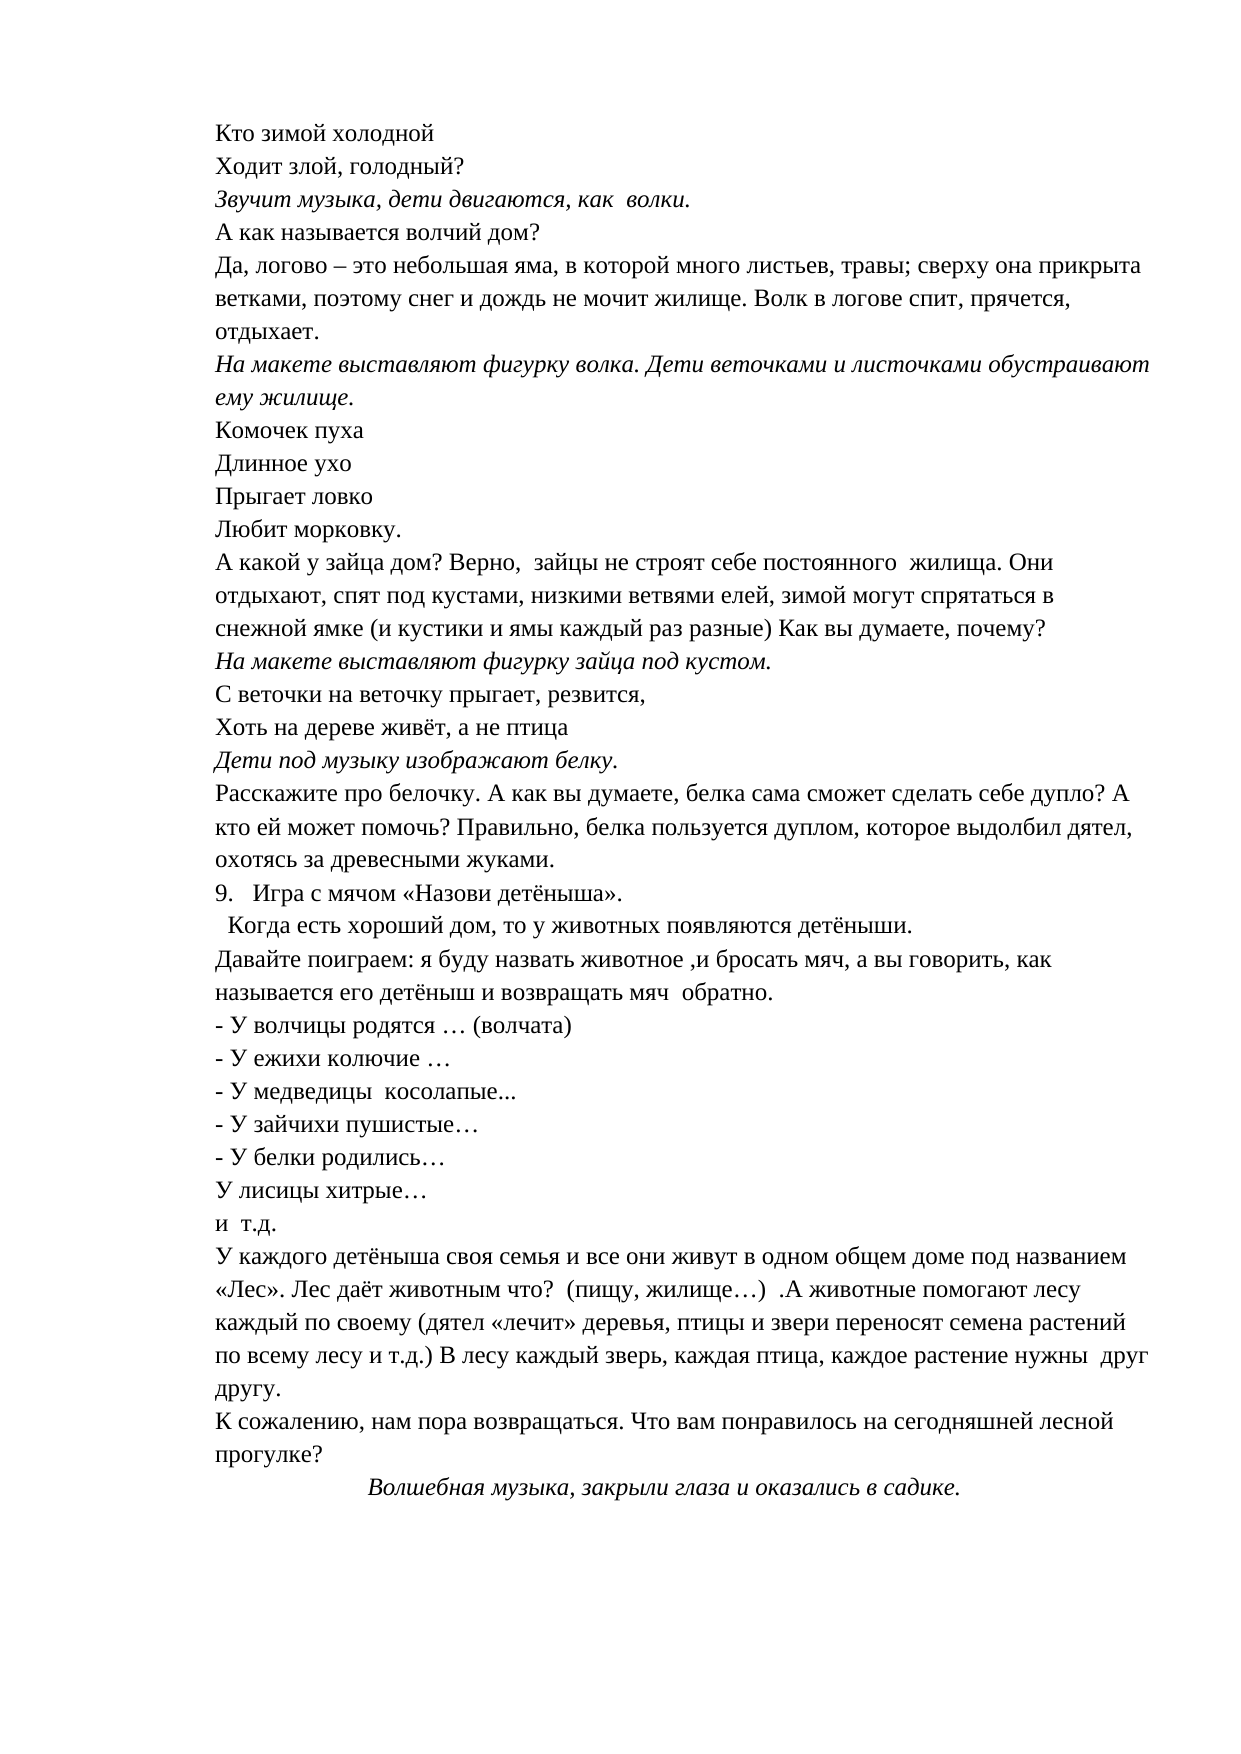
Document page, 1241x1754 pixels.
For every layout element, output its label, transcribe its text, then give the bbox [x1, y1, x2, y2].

text А как называется волчий дом? [215, 217, 1152, 246]
text У каждого детёныша своя семья и все они живут в одном общем доме под названием «Лес». Лес даёт животным что? (пищу, жилище…) .А животные помогают лесу каждый по своему (дятел «лечит» деревья, птицы и звери переносят семена растений по всему лесу и т.д.) В лесу каждый зверь, каждая птица, каждое растение нужны друг другу. [215, 1241, 1152, 1402]
text Прыгает ловко [215, 481, 1152, 510]
text К сожалению, нам пора возвращаться. Что вам понравилось на сегодняшней лесной прогулке? [215, 1406, 1152, 1468]
text Длинное ухо [215, 448, 1152, 477]
text На макете выставляют фигурку волка. Дети веточками и листочками обустраивают ему жилище. [215, 349, 1152, 411]
text Да, логово – это небольшая яма, в которой много листьев, травы; сверху она прикрыта ветками, поэтому снег и дождь не мочит жилище. Волк в логове спит, прячется, отдыхает. [215, 250, 1152, 345]
text Давайте поиграем: я буду назвать животное ,и бросать мяч, а вы говорить, как называется его детёныш и возвращать мяч обратно. [215, 944, 1152, 1005]
text Расскажите про белочку. А как вы думаете, белка сама сможет сделать себе дупло? А кто ей может помочь? Правильно, белка пользуется дуплом, которое выдолбил дятел, охотясь за древесными жуками. [215, 778, 1152, 873]
text Любит морковку. [215, 514, 1152, 543]
text - У волчицы родятся … (волчата) [215, 1010, 1152, 1038]
text Хоть на дереве живёт, а не птица [215, 712, 1152, 741]
list Игра с мячом «Назови детёныша». [215, 878, 1152, 906]
text С веточки на веточку прыгает, резвится, [215, 679, 1152, 708]
text - У белки родились… [215, 1142, 1152, 1171]
text и т.д. [215, 1208, 1152, 1237]
text - У медведицы косолапые... [215, 1076, 1152, 1104]
text Комочек пуха [215, 415, 1152, 444]
text Когда есть хороший дом, то у животных появляются детёныши. [215, 911, 1152, 939]
text Волшебная музыка, закрыли глаза и оказались в садике. [177, 1472, 1152, 1501]
text Звучит музыка, дети двигаются, как волки. [215, 184, 1152, 213]
text У лисицы хитрые… [215, 1175, 1152, 1203]
text Ходит злой, голодный? [215, 151, 1152, 180]
text Дети под музыку изображают белку. [215, 746, 1152, 774]
text На макете выставляют фигурку зайца под кустом. [215, 646, 1152, 675]
text - У ежихи колючие … [215, 1043, 1152, 1071]
text Кто зимой холодной [215, 118, 1152, 147]
text - У зайчихи пушистые… [215, 1109, 1152, 1137]
text А какой у зайца дом? Верно, зайцы не строят себе постоянного жилища. Они отдыхают, спят под кустами, низкими ветвями елей, зимой могут спрятаться в снежной ямке (и кустики и ямы каждый раз разные) Как вы думаете, почему? [215, 547, 1152, 642]
